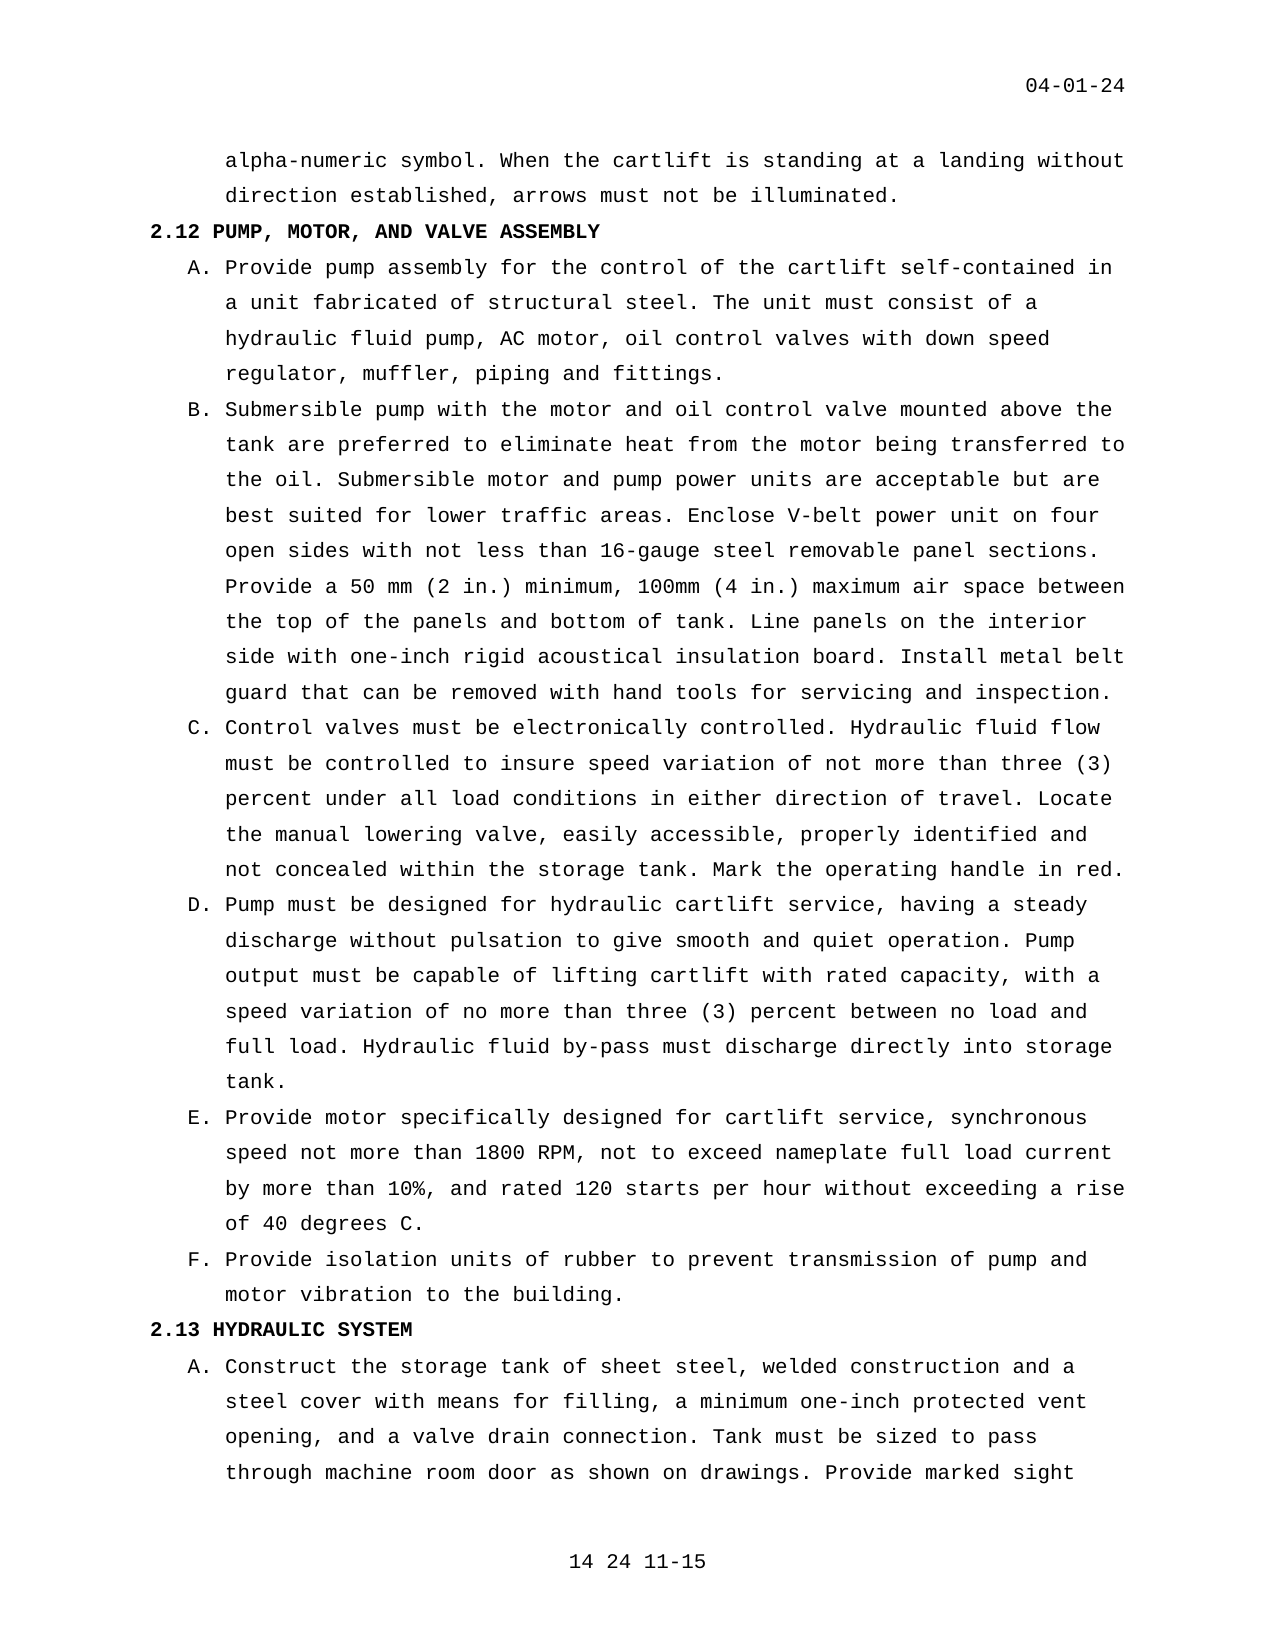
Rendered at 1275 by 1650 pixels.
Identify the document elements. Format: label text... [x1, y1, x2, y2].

text 2.13 HYDRAULIC SYSTEM [150, 1319, 1125, 1343]
text A. Provide pump assembly for the control of the cartlift self-contained in a unit fabricated of structural steel. The unit must consist of a hydraulic fluid pump, AC motor, oil control valves with down speed regulator, muffler, piping and fittings. [187, 257, 1125, 387]
text C. Control valves must be electronically controlled. Hydraulic fluid flow must be controlled to insure speed variation of not more than three (3) percent under all load conditions in either direction of travel. Locate the manual lowering valve, easily accessible, properly identified and not concealed within the storage tank. Mark the operating handle in red. [187, 717, 1125, 883]
text B. Submersible pump with the motor and oil control valve mounted above the tank are preferred to eliminate heat from the motor being transferred to the oil. Submersible motor and pump power units are acceptable but are best suited for lower traffic areas. Enclose V-belt power unit on four open sides with not less than 16-gauge steel removable panel sections. Provide a 50 mm (2 in.) minimum, 100mm (4 in.) maximum air space between the top of the panels and bottom of tank. Line panels on the interior side with one-inch rigid acoustical insulation board. Install metal belt guard that can be removed with hand tools for servicing and inspection. [187, 399, 1125, 706]
text 2.12 PUMP, motor, and valve ASSEMBLY [150, 221, 1125, 244]
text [187, 1356, 1125, 1486]
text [187, 150, 1125, 209]
text E. Provide motor specifically designed for cartlift service, synchronous speed not more than 1800 RPM, not to exceed nameplate full load current by more than 10%, and rated 120 starts per hour without exceeding a rise of 40 degrees C. [187, 1107, 1125, 1237]
text D. Pump must be designed for hydraulic cartlift service, having a steady discharge without pulsation to give smooth and quiet operation. Pump output must be capable of lifting cartlift with rated capacity, with a speed variation of no more than three (3) percent between no load and full load. Hydraulic fluid by-pass must discharge directly into storage tank. [187, 894, 1125, 1095]
text F. Provide isolation units of rubber to prevent transmission of pump and motor vibration to the building. [187, 1249, 1125, 1308]
